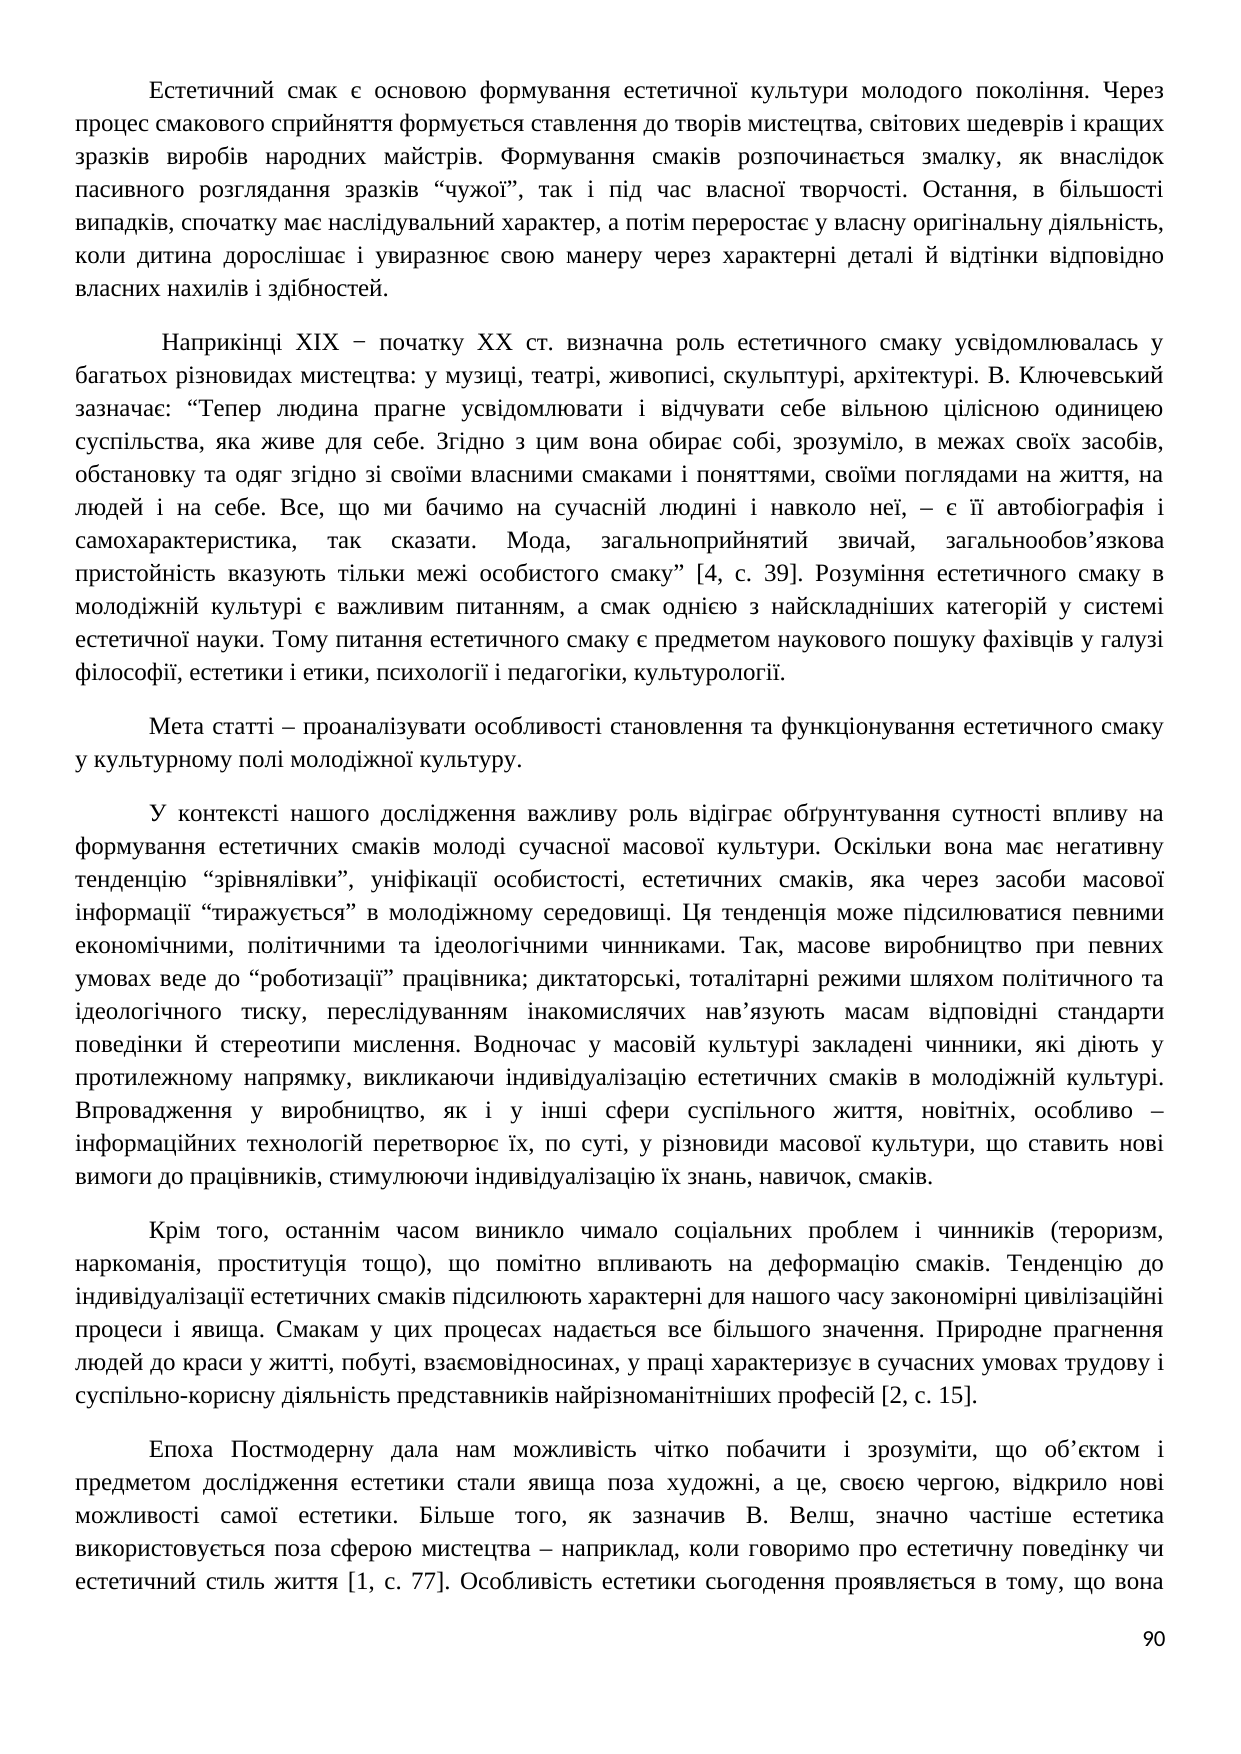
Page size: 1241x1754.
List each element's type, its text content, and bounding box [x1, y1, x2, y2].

text У контексті нашого дослідження важливу роль відіграє обґрунтування сутності впливу на формування естетичних смаків молоді сучасної масової культури. Оскільки вона має негативну тенденцію “зрівнялівки”, уніфікації особистості, естетичних смаків, яка через засоби масової інформації “тиражується” в молодіжному середовищі. Ця тенденція може підсилюватися певними економічними, політичними та ідеологічними чинниками. Так, масове виробництво при певних умовах веде до “роботизації” працівника; диктаторські, тоталітарні режими шляхом політичного та ідеологічного тиску, переслідуванням інакомислячих нав’язують масам відповідні стандарти поведінки й стереотипи мислення. Водночас у масовій культурі закладені чинники, які діють у протилежному напрямку, викликаючи індивідуалізацію естетичних смаків в молодіжній культурі. Впровадження у виробництво, як і у інші сфери суспільного життя, новітніх, особливо – інформаційних технологій перетворює їх, по суті, у різновиди масової культури, що ставить нові вимоги до працівників, стимулюючи індивідуалізацію їх знань, навичок, смаків. [75, 798, 1165, 1190]
text Мета статті – проаналізувати особливості становлення та функціонування естетичного смаку у культурному полі молодіжної культуру. [75, 711, 1165, 773]
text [75, 1434, 1165, 1595]
text Наприкінці XIX − початку XX ст. визначна роль естетичного смаку усвідомлювалась у багатьох різновидах мистецтва: у музиці, театрі, живописі, скульптурі, архітектурі. В. Ключевський зазначає: “Тепер людина прагне усвідомлювати і відчувати себе вільною цілісною одиницею суспільства, яка живе для себе. Згідно з цим вона обирає собі, зрозуміло, в межах своїх засобів, обстановку та одяг згідно зі своїми власними смаками і поняттями, своїми поглядами на життя, на людей і на себе. Все, що ми бачимо на сучасній людині і навколо неї, – є її автобіографія і самохарактеристика, так сказати. Мода, загальноприйнятий звичай, загальнообов’язкова пристойність вказують тільки межі особистого смаку” [4, с. 39]. Розуміння естетичного смаку в молодіжній культурі є важливим питанням, а смак однією з найскладніших категорій у системі естетичної науки. Тому питання естетичного смаку є предметом наукового пошуку фахівців у галузі філософії, естетики і етики, психології і педагогіки, культурології. [75, 327, 1165, 686]
text Естетичний смак є основою формування естетичної культури молодого покоління. Через процес смакового сприйняття формується ставлення до творів мистецтва, світових шедеврів і кращих зразків виробів народних майстрів. Формування смаків розпочинається змалку, як внаслідок пасивного розглядання зразків “чужої”, так і під час власної творчості. Остання, в більшості випадків, спочатку має наслідувальний характер, а потім переростає у власну оригінальну діяльність, коли дитина дорослішає і увиразнює свою манеру через характерні деталі й відтінки відповідно власних нахилів і здібностей. [75, 75, 1165, 302]
text Крім того, останнім часом виникло чимало соціальних проблем і чинників (тероризм, наркоманія, проституція тощо), що помітно впливають на деформацію смаків. Тенденцію до індивідуалізації естетичних смаків підсилюють характерні для нашого часу закономірні цивілізаційні процеси і явища. Смакам у цих процесах надається все більшого значення. Природне прагнення людей до краси у житті, побуті, взаємовідносинах, у праці характеризує в сучасних умовах трудову і суспільно-корисну діяльність представників найрізноманітніших професій [2, с. 15]. [75, 1215, 1165, 1409]
